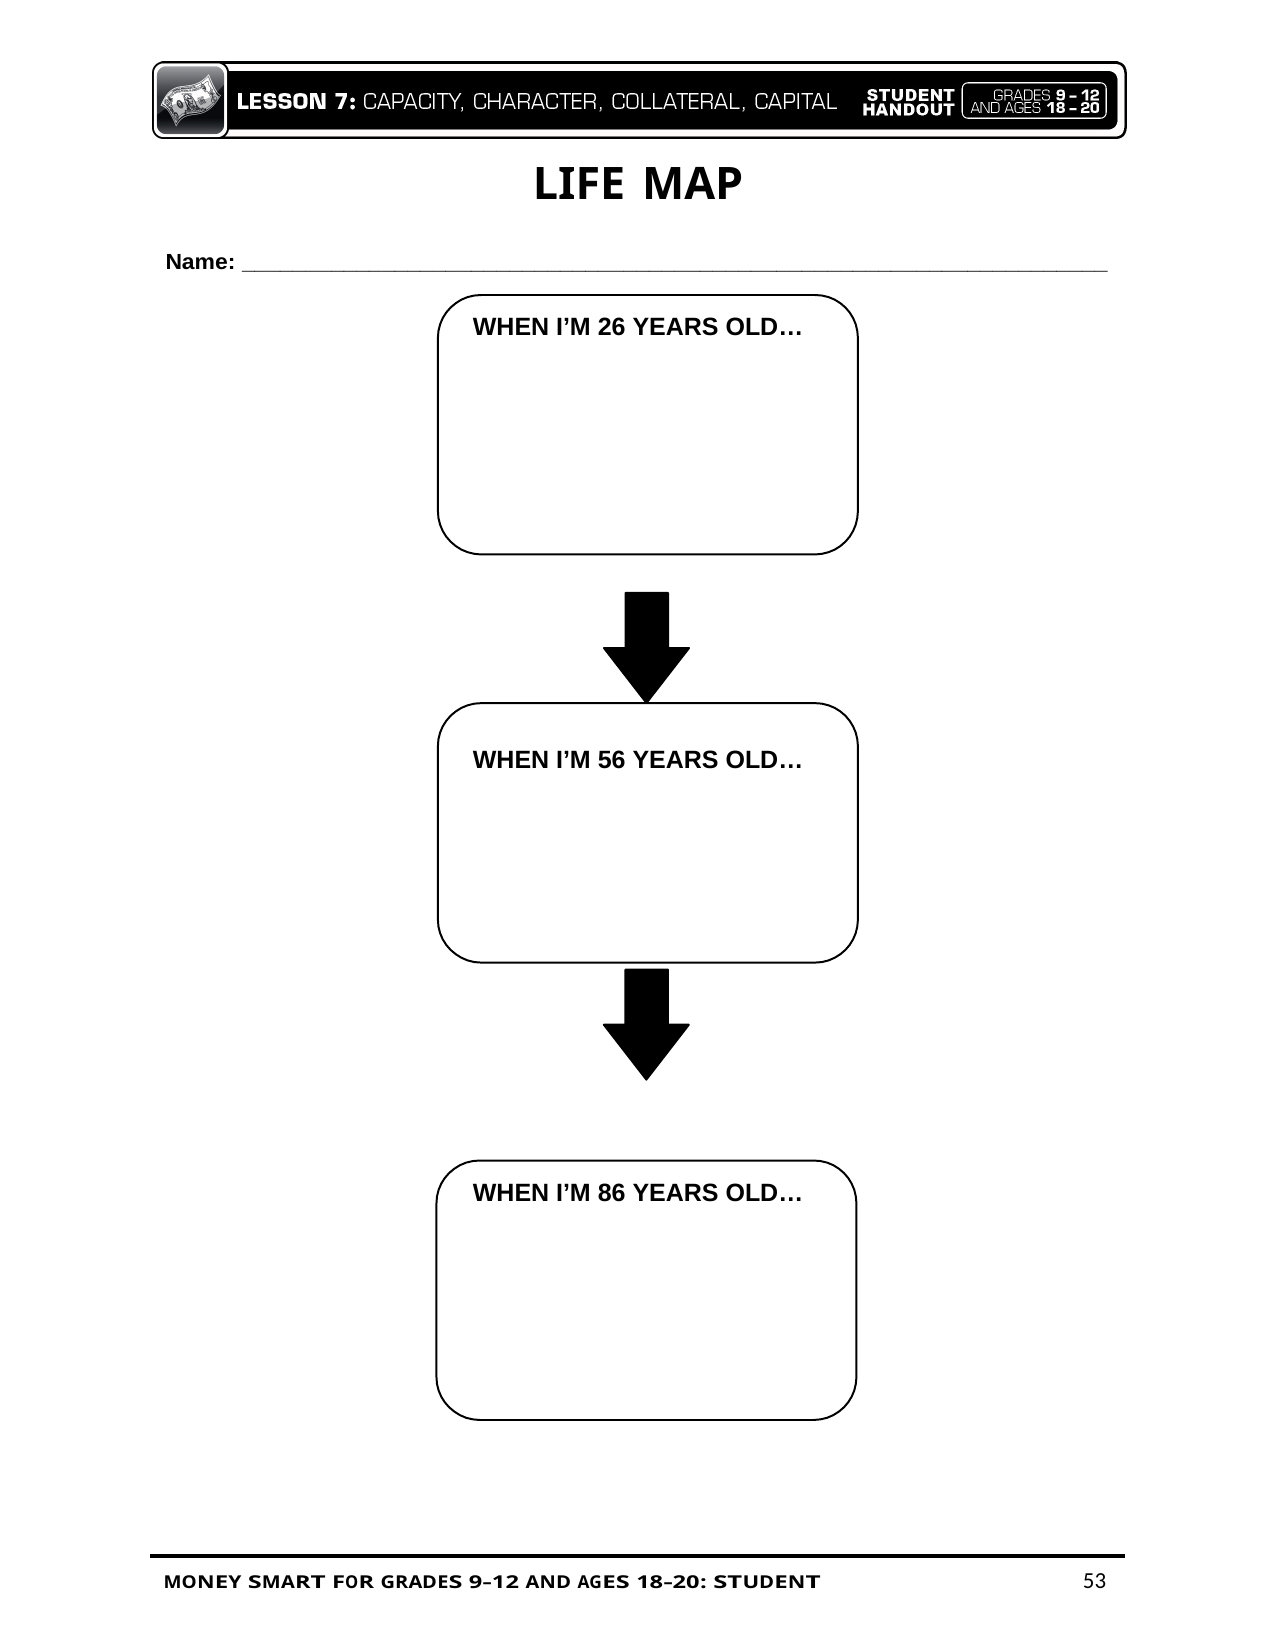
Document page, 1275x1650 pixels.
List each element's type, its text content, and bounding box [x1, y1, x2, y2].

text WHEN I’M 86 YEARS OLD… [140, 1178, 1136, 1207]
text WHEN I’M 56 YEARS OLD… [140, 745, 1136, 774]
subtitle LIFE MAP [140, 151, 1136, 211]
text WHEN I’M 26 YEARS OLD… [140, 311, 1136, 340]
picture [151, 61, 1127, 139]
text Name: ____________________________________________________________________ [138, 249, 1136, 274]
